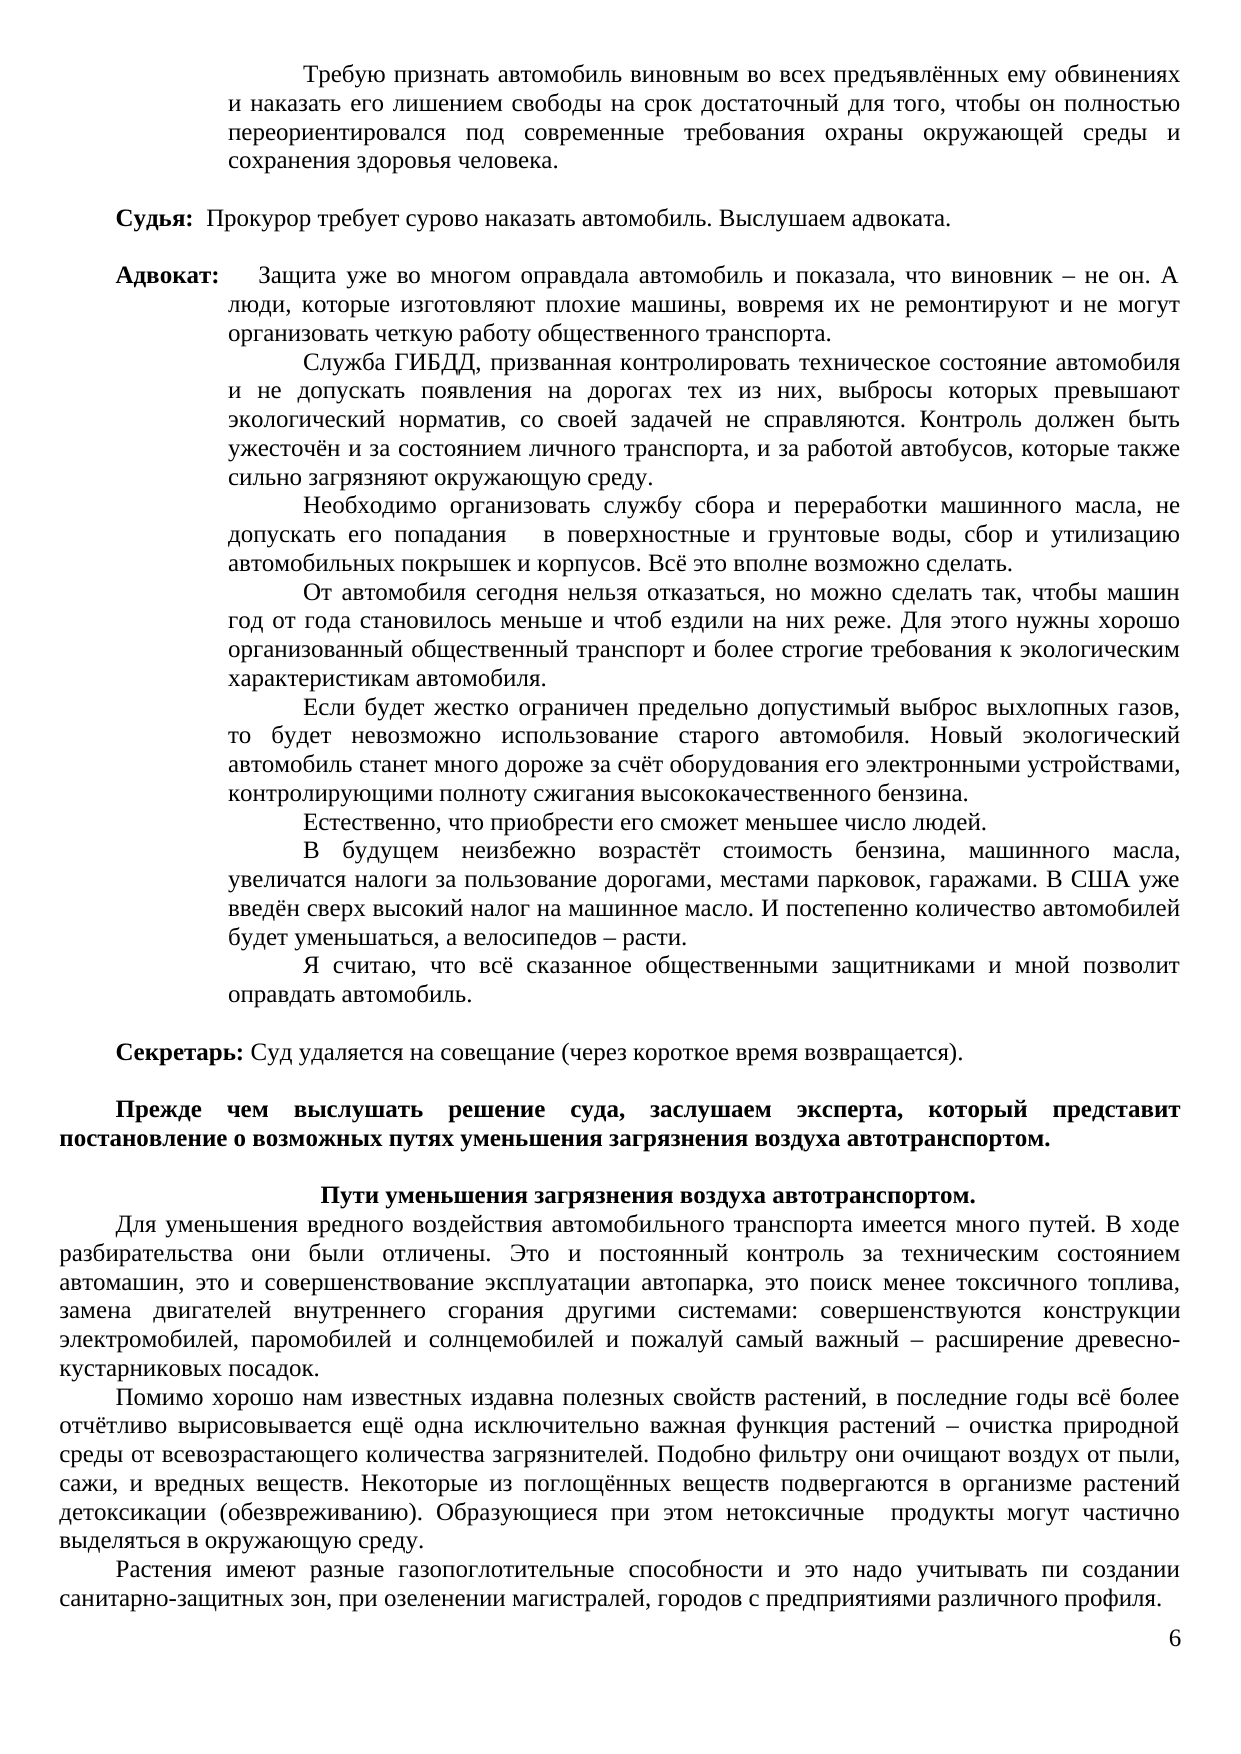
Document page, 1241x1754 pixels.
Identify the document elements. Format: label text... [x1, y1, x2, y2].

text Пути уменьшения загрязнения воздуха автотранспортом. [115, 1180, 1181, 1209]
text В будущем неизбежно возрастёт стоимость бензина, машинного масла, увеличатся налоги за пользование дорогами, местами парковок, гаражами. В США уже введён сверх высокий налог на машинное масло. И постепенно количество автомобилей будет уменьшаться, а велосипедов – расти. [228, 835, 1181, 950]
text Растения имеют разные газопоглотительные способности и это надо учитывать пи создании санитарно-защитных зон, при озеленении магистралей, городов с предприятиями различного профиля. [59, 1554, 1181, 1612]
text От автомобиля сегодня нельзя отказаться, но можно сделать так, чтобы машин год от года становилось меньше и чтоб ездили на них реже. Для этого нужны хорошо организованный общественный транспорт и более строгие требования к экологическим характеристикам автомобиля. [228, 577, 1181, 692]
text Необходимо организовать службу сбора и переработки машинного масла, не допускать его попадания в поверхностные и грунтовые воды, сбор и утилизацию автомобильных покрышек и корпусов. Всё это вполне возможно сделать. [228, 490, 1181, 577]
text Естественно, что приобрести его сможет меньшее число людей. [228, 807, 1181, 835]
text Судья: Прокурор требует сурово наказать автомобиль. Выслушаем адвоката. [115, 203, 1181, 232]
text Секретарь: Суд удаляется на совещание (через короткое время возвращается). [115, 1037, 1181, 1065]
text Прежде чем выслушать решение суда, заслушаем эксперта, который представит постановление о возможных путях уменьшения загрязнения воздуха автотранспортом. [59, 1094, 1181, 1152]
text Для уменьшения вредного воздействия автомобильного транспорта имеется много путей. В ходе разбирательства они были отличены. Это и постоянный контроль за техническим состоянием автомашин, это и совершенствование эксплуатации автопарка, это поиск менее токсичного топлива, замена двигателей внутреннего сгорания другими системами: совершенствуются конструкции электромобилей, паромобилей и солнцемобилей и пожалуй самый важный – расширение древесно-кустарниковых посадок. [59, 1209, 1181, 1382]
text Я считаю, что всё сказанное общественными защитниками и мной позволит оправдать автомобиль. [228, 950, 1181, 1008]
text Служба ГИБДД, призванная контролировать техническое состояние автомобиля и не допускать появления на дорогах тех из них, выбросы которых превышают экологический норматив, со своей задачей не справляются. Контроль должен быть ужесточён и за состоянием личного транспорта, и за работой автобусов, которые также сильно загрязняют окружающую среду. [228, 347, 1181, 490]
text Если будет жестко ограничен предельно допустимый выброс выхлопных газов, то будет невозможно использование старого автомобиля. Новый экологический автомобиль станет много дороже за счёт оборудования его электронными устройствами, контролирующими полноту сжигания высококачественного бензина. [228, 692, 1181, 807]
text Адвокат: Защита уже во многом оправдала автомобиль и показала, что виновник – не он. А люди, которые изготовляют плохие машины, вовремя их не ремонтируют и не могут организовать четкую работу общественного транспорта. [115, 260, 1181, 347]
text Требую признать автомобиль виновным во всех предъявлённых ему обвинениях и наказать его лишением свободы на срок достаточный для того, чтобы он полностью переориентировался под современные требования охраны окружающей среды и сохранения здоровья человека. [228, 59, 1181, 174]
text Помимо хорошо нам известных издавна полезных свойств растений, в последние годы всё более отчётливо вырисовывается ещё одна исключительно важная функция растений – очистка природной среды от всевозрастающего количества загрязнителей. Подобно фильтру они очищают воздух от пыли, сажи, и вредных веществ. Некоторые из поглощённых веществ подвергаются в организме растений детоксикации (обезвреживанию). Образующиеся при этом нетоксичные продукты могут частично выделяться в окружающую среду. [59, 1382, 1181, 1554]
